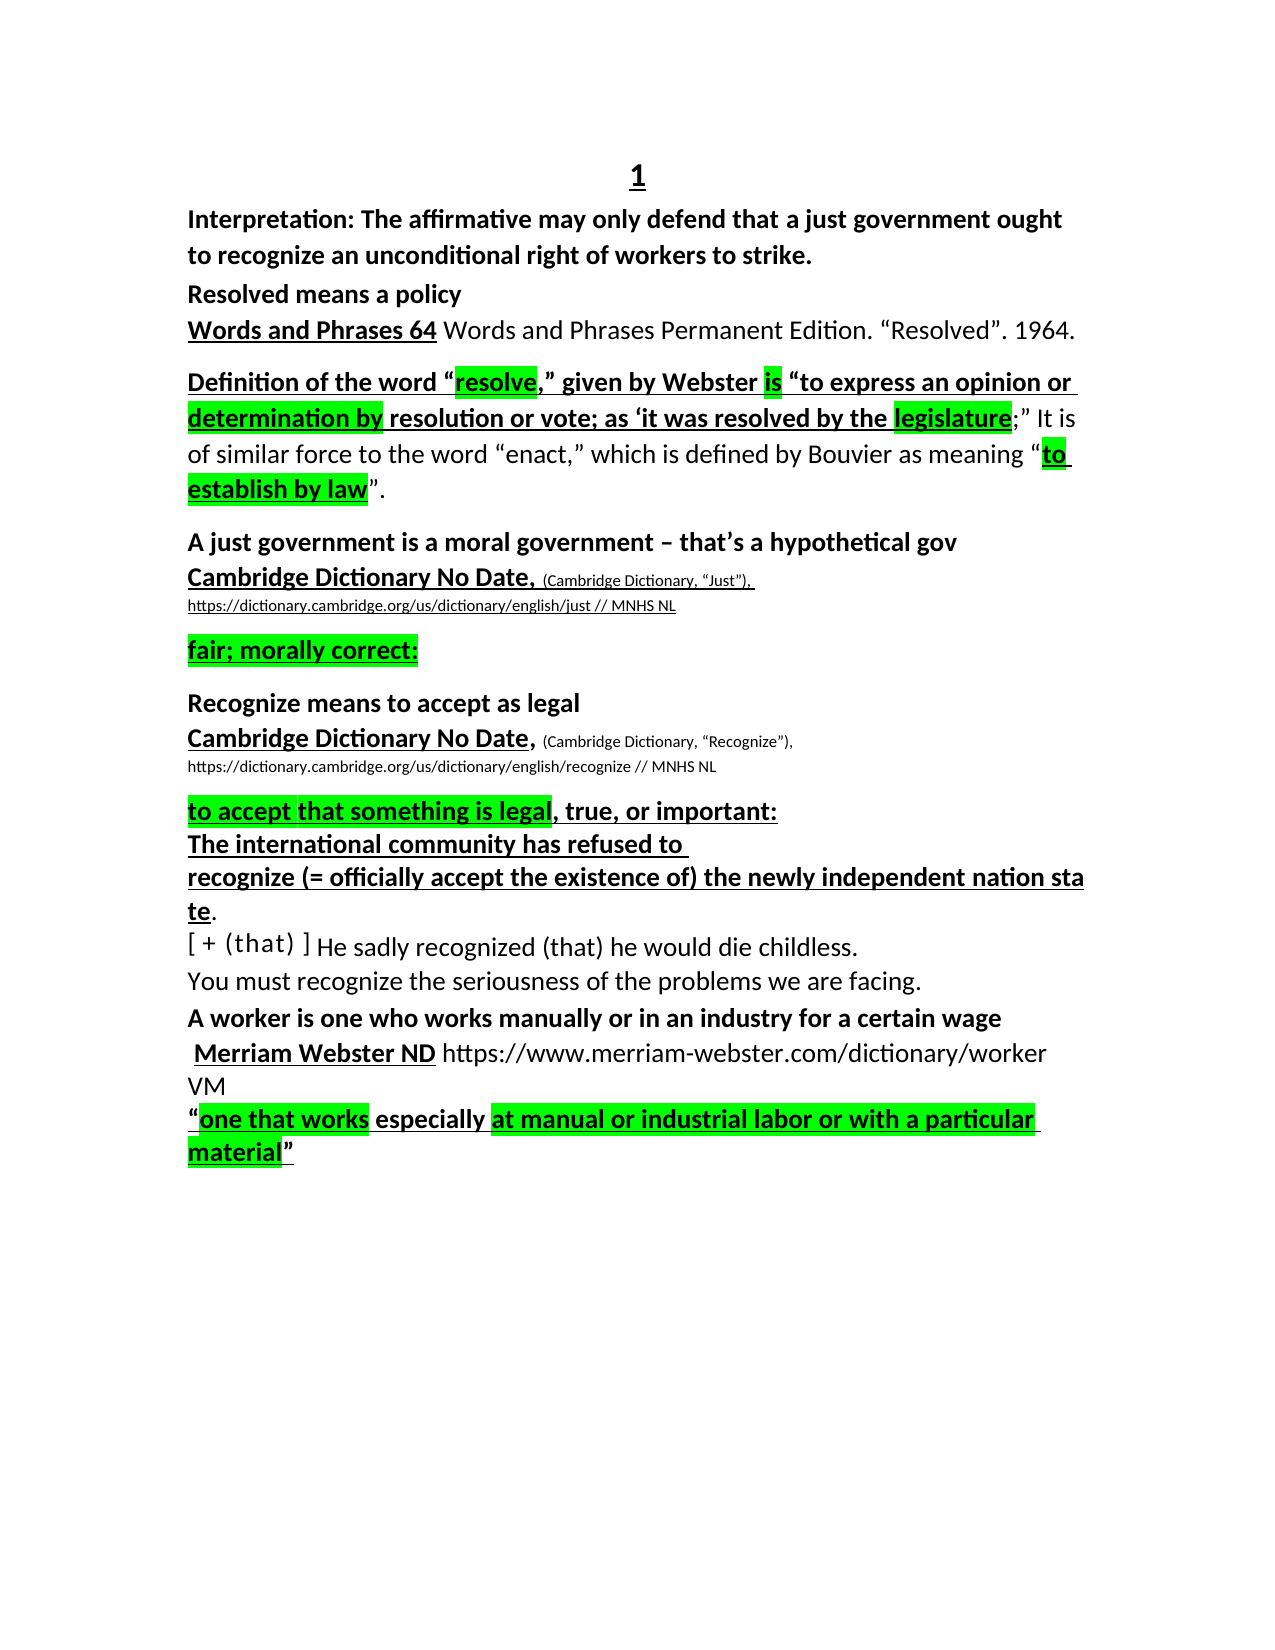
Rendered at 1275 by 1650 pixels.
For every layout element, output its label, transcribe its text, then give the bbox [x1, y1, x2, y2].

text to accept that something is legal, true, or important: [187, 794, 1087, 828]
subtitle Recognize means to accept as legal [187, 686, 1087, 719]
text fair; morally correct: [187, 633, 1087, 667]
subtitle Resolved means a policy [187, 278, 1087, 311]
text Cambridge Dictionary No Date, (Cambridge Dictionary, “Recognize”), https://dictionary.cambridge.org/us/dictionary/english/recognize // MNHS NL [187, 721, 1087, 776]
subtitle A worker is one who works manually or in an industry for a certain wage [187, 1001, 1087, 1034]
subtitle 1 [187, 154, 1087, 195]
subtitle Interpretation: The affirmative may only defend that a just government ought to recognize an unconditional right of workers to strike. [187, 202, 1087, 271]
text Definition of the word “resolve,” given by Webster is “to express an opinion or determination by resolution or vote; as ‘it was resolved by the legislature;” It is of similar force to the word “enact,” which is defined by Bouvier as meaning “to establish by law”. [187, 366, 1087, 506]
subtitle A just government is a moral government – that’s a hypothetical gov [187, 525, 1087, 558]
text The international community has refused to recognize (= officially accept the existence of) the newly independent nation state. [187, 828, 1087, 927]
text Words and Phrases 64 Words and Phrases Permanent Edition. “Resolved”. 1964. [187, 313, 1087, 346]
text Cambridge Dictionary No Date, (Cambridge Dictionary, “Just”), https://dictionary.cambridge.org/us/dictionary/english/just // MNHS NL [187, 560, 1087, 615]
text You must recognize the seriousness of the problems we are facing. [187, 964, 1087, 997]
text “one that works especially at manual or industrial labor or with a particular material” [187, 1102, 1087, 1168]
text [ + (that) ] He sadly recognized (that) he would die childless. [187, 927, 1087, 964]
text Merriam Webster ND https://www.merriam-webster.com/dictionary/worker VM [187, 1036, 1087, 1102]
